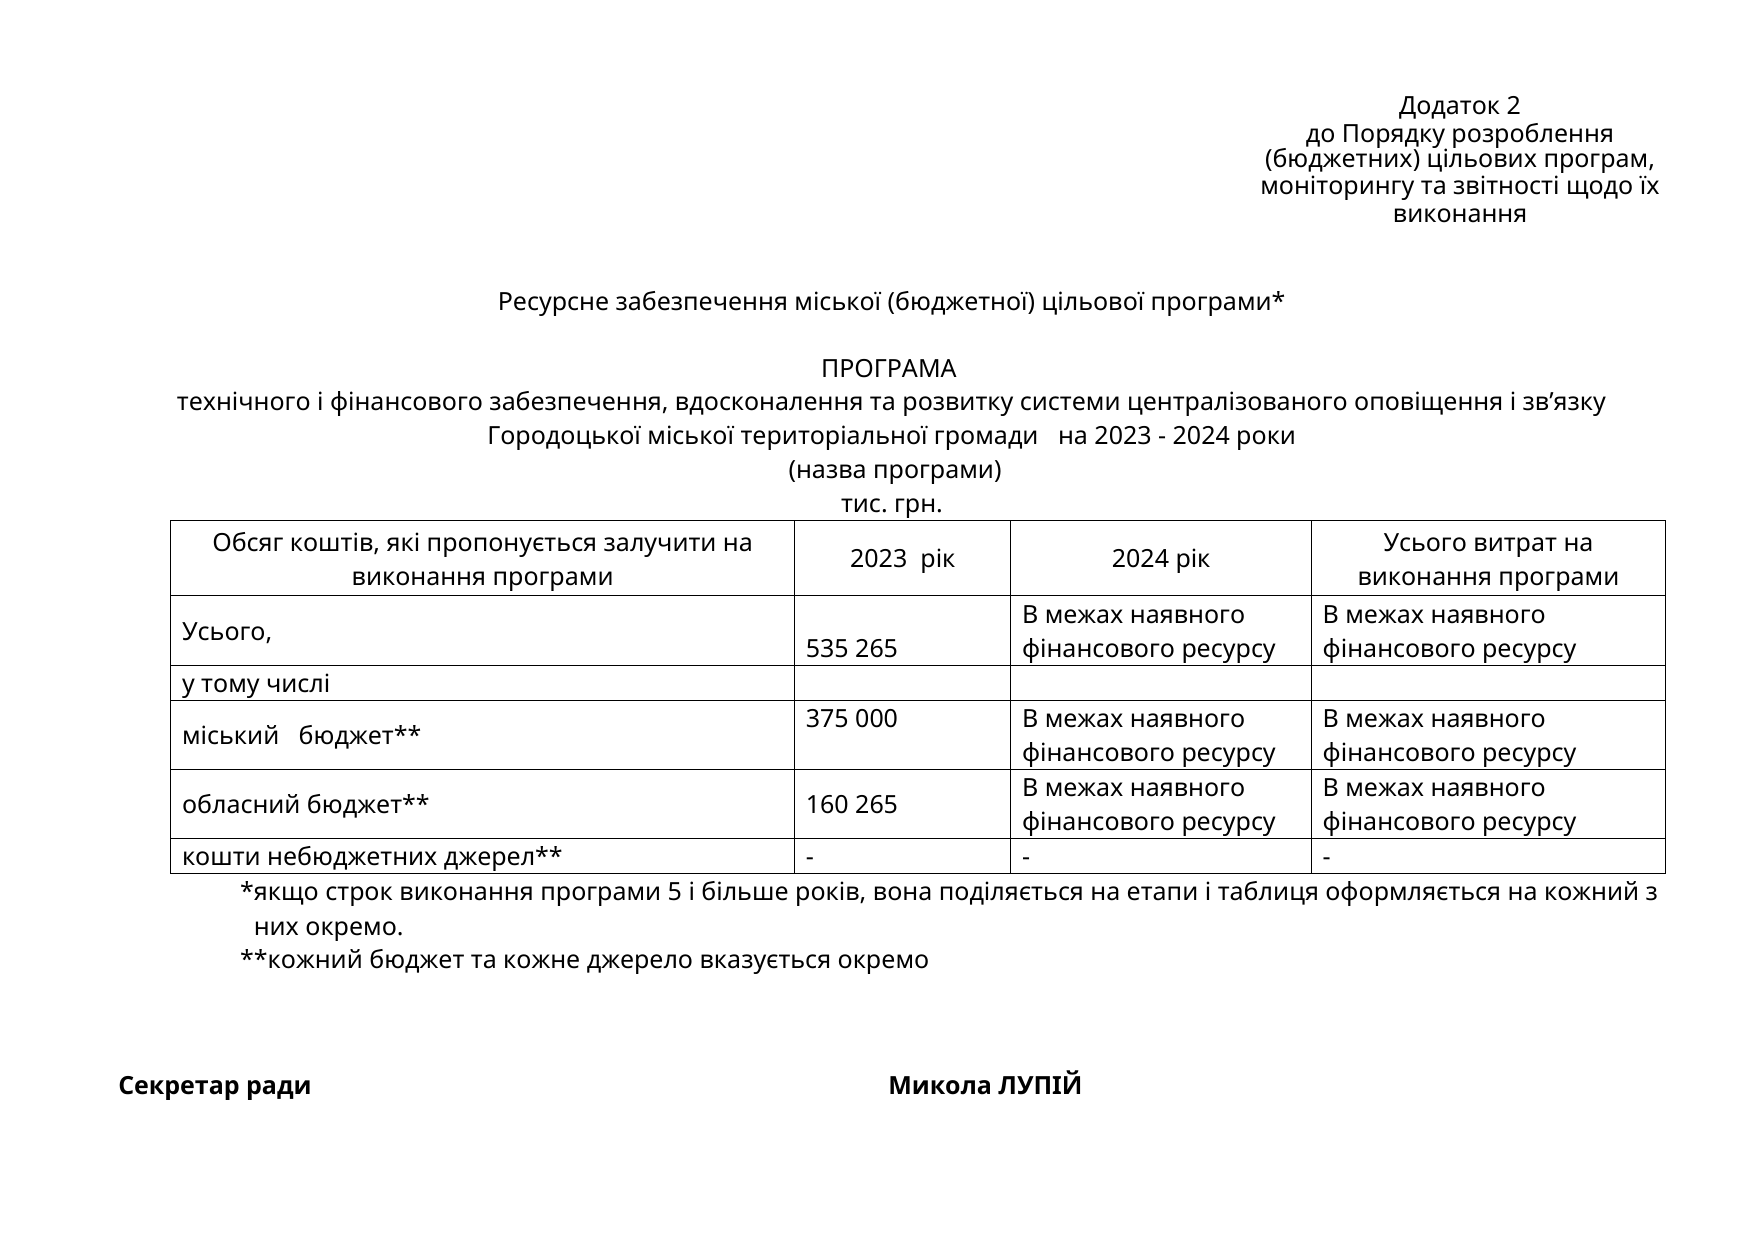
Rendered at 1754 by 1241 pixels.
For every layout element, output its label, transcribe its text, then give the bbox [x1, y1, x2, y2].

table_header Усього витрат на виконання програми [1312, 521, 1665, 595]
table_cell - [1011, 839, 1311, 873]
table_cell В межах наявного фінансового ресурсу [1011, 770, 1311, 838]
table_cell у тому числі [171, 666, 794, 699]
text Секретар ради Микола ЛУПІЙ [118, 1072, 1665, 1099]
table_cell В межах наявного фінансового ресурсу [1312, 701, 1665, 769]
table_cell міський бюджет** [171, 701, 794, 769]
table_header Обсяг коштів, які пропонується залучити на виконання програми [171, 521, 794, 595]
table_cell [1312, 666, 1665, 699]
table_header 2023 рік [795, 521, 1010, 595]
text до Порядку розроблення (бюджетних) цільових програм, моніторингу та звітності щодо їх виконання [1254, 120, 1665, 229]
text **кожний бюджет та кожне джерело вказується окремо [118, 942, 1665, 976]
text тис. грн. [118, 486, 1665, 520]
table_cell 160 265 [795, 770, 1010, 838]
table_cell В межах наявного фінансового ресурсу [1312, 596, 1665, 664]
table_header 2024 рік [1011, 521, 1311, 595]
text технічного і фінансового забезпечення, вдосконалення та розвитку системи централізованого оповіщення і зв’язку Городоцької міської територіальної громади на 2023 - 2024 роки [118, 384, 1665, 452]
table_cell - [795, 839, 1010, 873]
text Ресурсне забезпечення міської (бюджетної) цільової програми* [118, 284, 1665, 318]
table_cell кошти небюджетних джерел** [171, 839, 794, 873]
table_cell [1011, 666, 1311, 699]
table_cell 375 000 [795, 701, 1010, 769]
text *якщо строк виконання програми 5 і більше років, вона поділяється на етапи і таблиця оформляється на кожний з них окремо. [240, 874, 1665, 942]
text Додаток 2 [1254, 93, 1665, 120]
text (назва програми) [118, 452, 1665, 486]
table_cell [795, 666, 1010, 699]
text ПРОГРАМА [118, 351, 1438, 384]
table_cell обласний бюджет** [171, 770, 794, 838]
table_cell В межах наявного фінансового ресурсу [1312, 770, 1665, 838]
table_cell - [1312, 839, 1665, 873]
table_cell Усього, [171, 596, 794, 664]
table_cell 535 265 [795, 596, 1010, 664]
table_cell В межах наявного фінансового ресурсу [1011, 596, 1311, 664]
table_cell В межах наявного фінансового ресурсу [1011, 701, 1311, 769]
